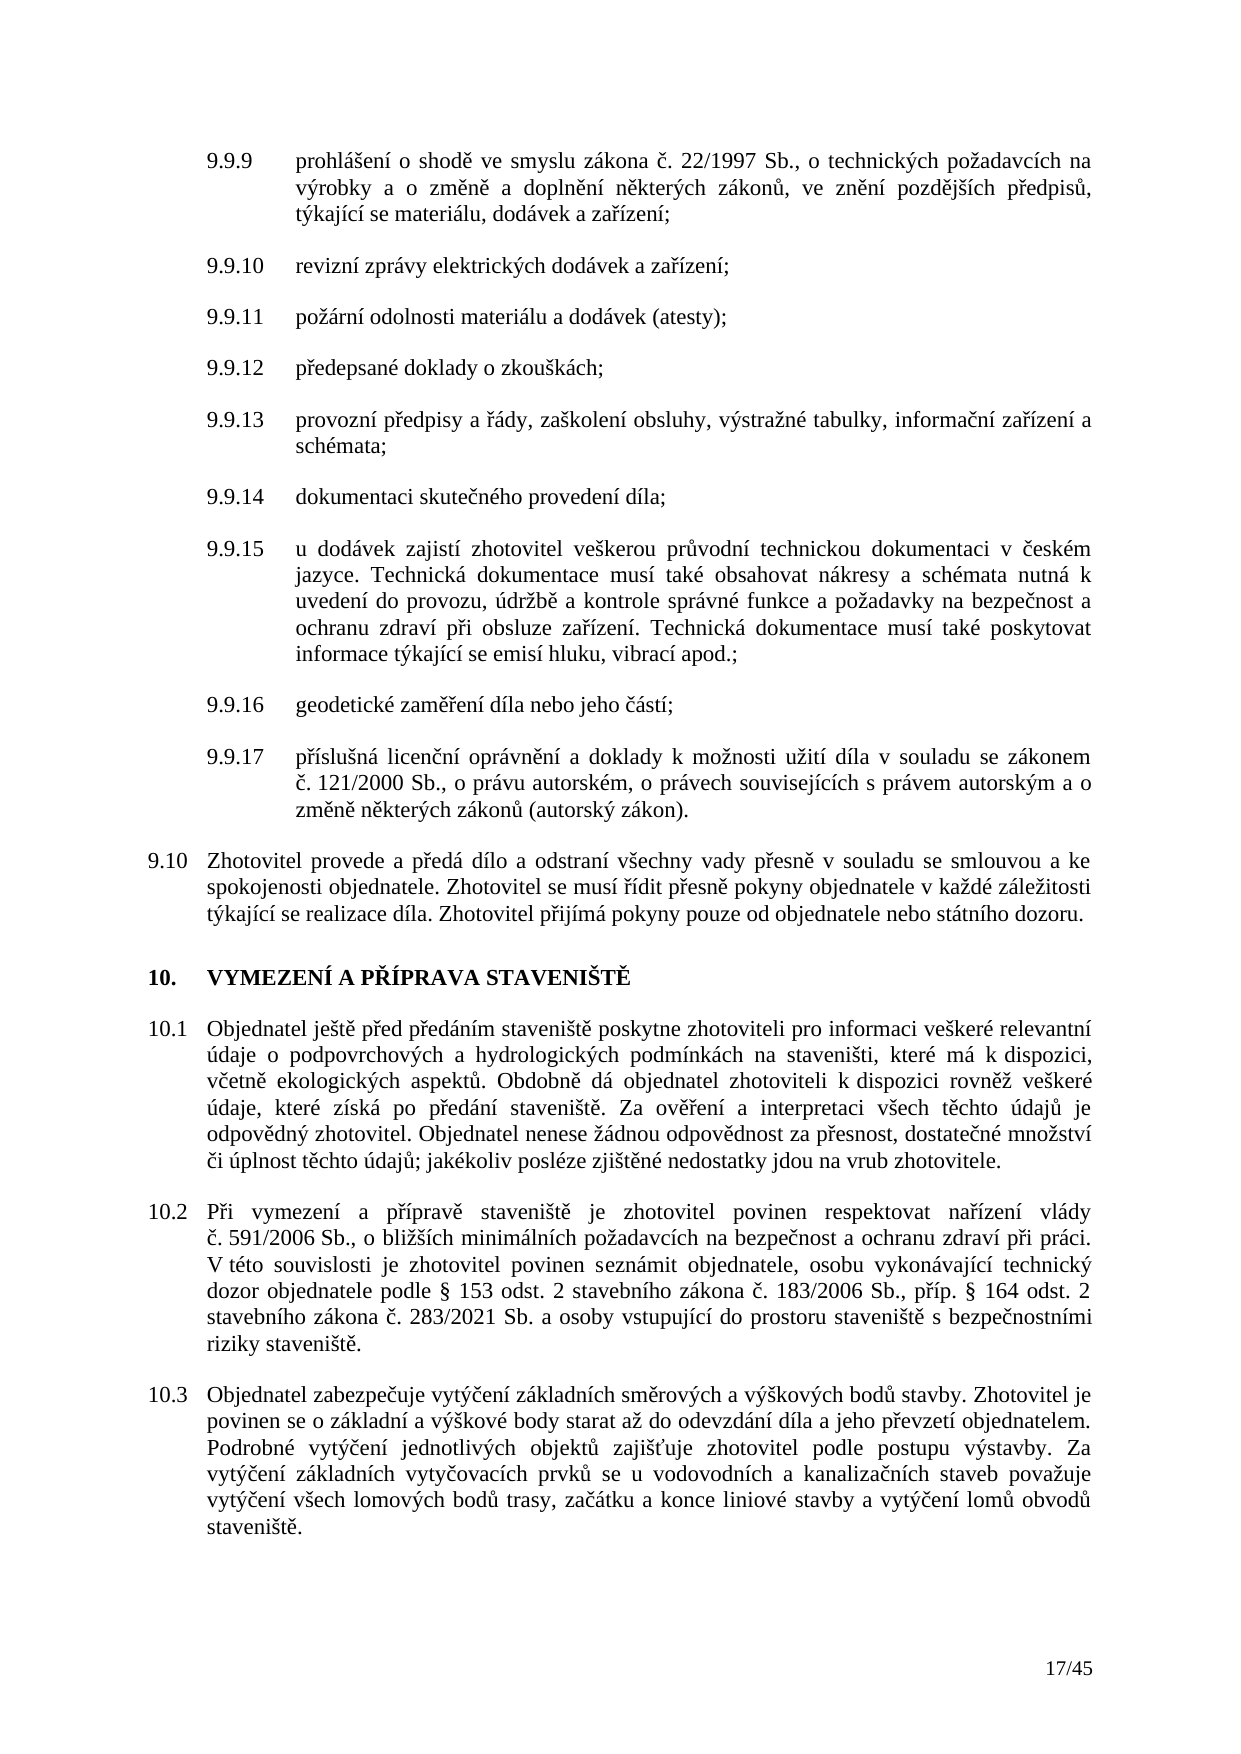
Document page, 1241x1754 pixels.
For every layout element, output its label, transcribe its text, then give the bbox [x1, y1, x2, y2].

text provozní předpisy a řády, zaškolení obsluhy, výstražné tabulky, informační zařízení a schémata; [207, 406, 1093, 458]
text Objednatel ještě před předáním staveniště poskytne zhotoviteli pro informaci veškeré relevantní údaje o podpovrchových a hydrologických podmínkách na staveništi, které má k dispozici, včetně ekologických aspektů. Obdobně dá objednatel zhotoviteli k dispozici rovněž veškeré údaje, které získá po předání staveniště. Za ověření a interpretaci všech těchto údajů je odpovědný zhotovitel. Objednatel nenese žádnou odpovědnost za přesnost, dostatečné množství či úplnost těchto údajů; jakékoliv posléze zjištěné nedostatky jdou na vrub zhotovitele. [148, 1015, 1093, 1173]
text Objednatel zabezpečuje vytýčení základních směrových a výškových bodů stavby. Zhotovitel je povinen se o základní a výškové body starat až do odevzdání díla a jeho převzetí objednatelem. Podrobné vytýčení jednotlivých objektů zajišťuje zhotovitel podle postupu výstavby. Za vytýčení základních vytyčovacích prvků se u vodovodních a kanalizačních staveb považuje vytýčení všech lomových bodů trasy, začátku a konce liniové stavby a vytýčení lomů obvodů staveniště. [148, 1381, 1093, 1539]
text revizní zprávy elektrických dodávek a zařízení; [207, 252, 1093, 278]
text u dodávek zajistí zhotovitel veškerou průvodní technickou dokumentaci v českém jazyce. Technická dokumentace musí také obsahovat nákresy a schémata nutná k uvedení do provozu, údržbě a kontrole správné funkce a požadavky na bezpečnost a ochranu zdraví při obsluze zařízení. Technická dokumentace musí také poskytovat informace týkající se emisí hluku, vibrací apod.; [207, 535, 1093, 667]
text dokumentaci skutečného provedení díla; [207, 483, 1093, 510]
text prohlášení o shodě ve smyslu zákona č. 22/1997 Sb., o technických požadavcích na výrobky a o změně a doplnění některých zákonů, ve znění pozdějších předpisů, týkající se materiálu, dodávek a zařízení; [207, 148, 1093, 227]
text Při vymezení a přípravě staveniště je zhotovitel povinen respektovat nařízení vlády č. 591/2006 Sb., o bližších minimálních požadavcích na bezpečnost a ochranu zdraví při práci. V této souvislosti je zhotovitel povinen seznámit objednatele, osobu vykonávající technický dozor objednatele podle § 153 odst. 2 stavebního zákona č. 183/2006 Sb., příp. § 164 odst. 2 stavebního zákona č. 283/2021 Sb. a osoby vstupující do prostoru staveniště s bezpečnostními riziky staveniště. [148, 1198, 1093, 1356]
text geodetické zaměření díla nebo jeho částí; [207, 692, 1093, 718]
text požární odolnosti materiálu a dodávek (atesty); [207, 303, 1093, 329]
text příslušná licenční oprávnění a doklady k možnosti užití díla v souladu se zákonem č. 121/2000 Sb., o právu autorském, o právech souvisejících s právem autorským a o změně některých zákonů (autorský zákon). [207, 743, 1093, 822]
text vymezení a příprava Staveniště [148, 963, 1093, 990]
text Zhotovitel provede a předá dílo a odstraní všechny vady přesně v souladu se smlouvou a ke spokojenosti objednatele. Zhotovitel se musí řídit přesně pokyny objednatele v každé záležitosti týkající se realizace díla. Zhotovitel přijímá pokyny pouze od objednatele nebo státního dozoru. [148, 847, 1093, 926]
text předepsané doklady o zkouškách; [207, 354, 1093, 381]
